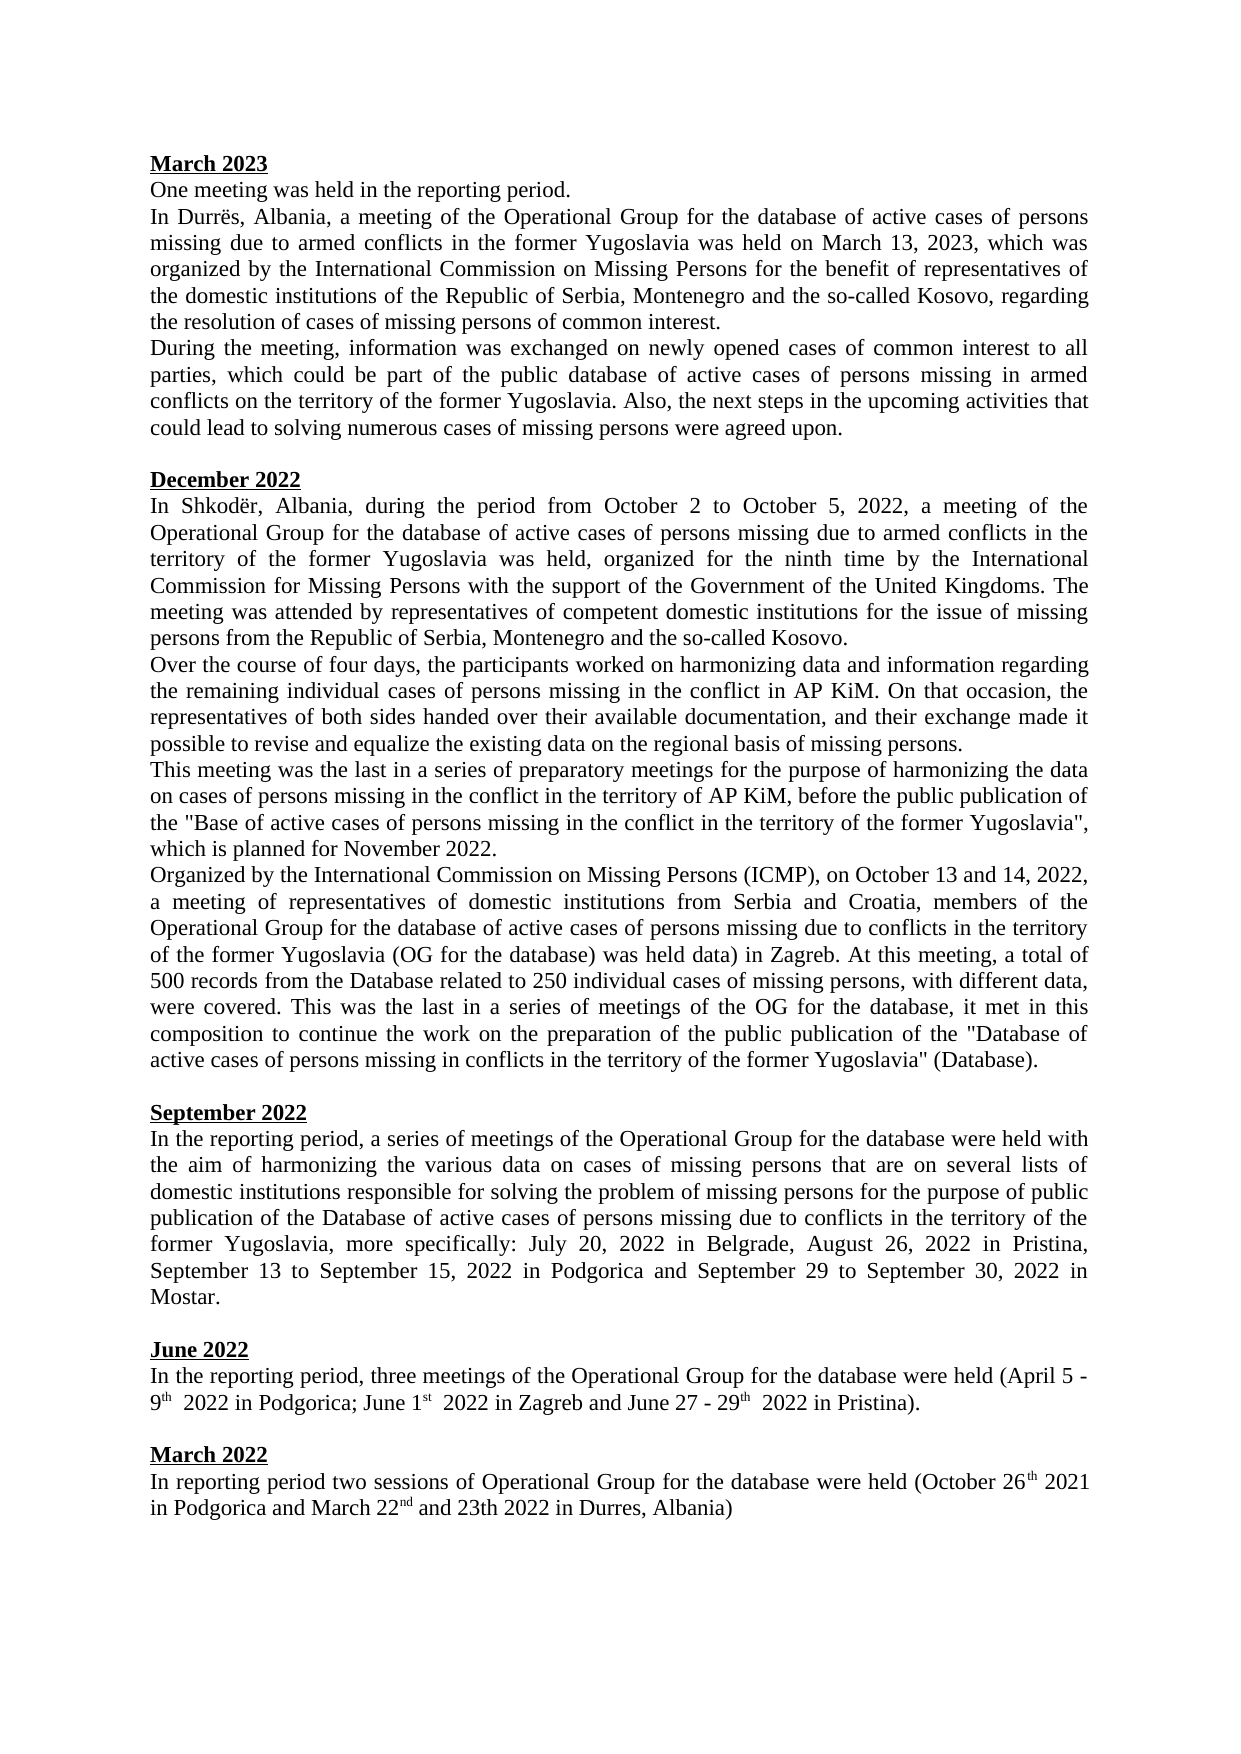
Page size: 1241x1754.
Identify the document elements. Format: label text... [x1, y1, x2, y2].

text In Shkodër, Albania, during the period from October 2 to October 5, 2022, a meeting of the Operational Group for the database of active cases of persons missing due to armed conflicts in the territory of the former Yugoslavia was held, organized for the ninth time by the International Commission for Missing Persons with the support of the Government of the United Kingdoms. The meeting was attended by representatives of competent domestic institutions for the issue of missing persons from the Republic of Serbia, Montenegro and the so-called Kosovo. [150, 493, 1090, 651]
text One meeting was held in the reporting period. [150, 176, 1090, 203]
text In Durrës, Albania, a meeting of the Operational Group for the database of active cases of persons missing due to armed conflicts in the former Yugoslavia was held on March 13, 2023, which was organized by the International Commission on Missing Persons for the benefit of representatives of the domestic institutions of the Republic of Serbia, Montenegro and the so-called Kosovo, regarding the resolution of cases of missing persons of common interest. [150, 203, 1090, 334]
text June 2022 [150, 1336, 1090, 1362]
text In the reporting period, three meetings of the Operational Group for the database were held (April 5 - 9th 2022 in Podgorica; June 1st 2022 in Zagreb and June 27 - 29th 2022 in Pristina). [150, 1362, 1090, 1415]
text In reporting period two sessions of Operational Group for the database were held (October 26th 2021 in Podgorica and March 22nd and 23th 2022 in Durres, Albania) [150, 1468, 1090, 1520]
text March 2022 [150, 1441, 1090, 1468]
text This meeting was the last in a series of preparatory meetings for the purpose of harmonizing the data on cases of persons missing in the conflict in the territory of AP KiM, before the public publication of the "Base of active cases of persons missing in the conflict in the territory of the former Yugoslavia", which is planned for November 2022. [150, 756, 1090, 862]
text Over the course of four days, the participants worked on harmonizing data and information regarding the remaining individual cases of persons missing in the conflict in AP KiM. On that occasion, the representatives of both sides handed over their available documentation, and their exchange made it possible to revise and equalize the existing data on the regional basis of missing persons. [150, 651, 1090, 756]
text During the meeting, information was exchanged on newly opened cases of common interest to all parties, which could be part of the public database of active cases of persons missing in armed conflicts on the territory of the former Yugoslavia. Also, the next steps in the upcoming activities that could lead to solving numerous cases of missing persons were agreed upon. [150, 334, 1090, 440]
text September 2022 [150, 1099, 1090, 1125]
text Organized by the International Commission on Missing Persons (ICMP), on October 13 and 14, 2022, a meeting of representatives of domestic institutions from Serbia and Croatia, members of the Operational Group for the database of active cases of persons missing due to conflicts in the territory of the former Yugoslavia (OG for the database) was held data) in Zagreb. At this meeting, a total of 500 records from the Database related to 250 individual cases of missing persons, with different data, were covered. This was the last in a series of meetings of the OG for the database, it met in this composition to continue the work on the preparation of the public publication of the "Database of active cases of persons missing in conflicts in the territory of the former Yugoslavia" (Database). [150, 862, 1090, 1072]
text In the reporting period, a series of meetings of the Operational Group for the database were held with the aim of harmonizing the various data on cases of missing persons that are on several lists of domestic institutions responsible for solving the problem of missing persons for the purpose of public publication of the Database of active cases of persons missing due to conflicts in the territory of the former Yugoslavia, more specifically: July 20, 2022 in Belgrade, August 26, 2022 in Pristina, September 13 to September 15, 2022 in Podgorica and September 29 to September 30, 2022 in Mostar. [150, 1125, 1090, 1309]
text December 2022 [150, 466, 1090, 493]
text March 2023 [150, 150, 1090, 176]
